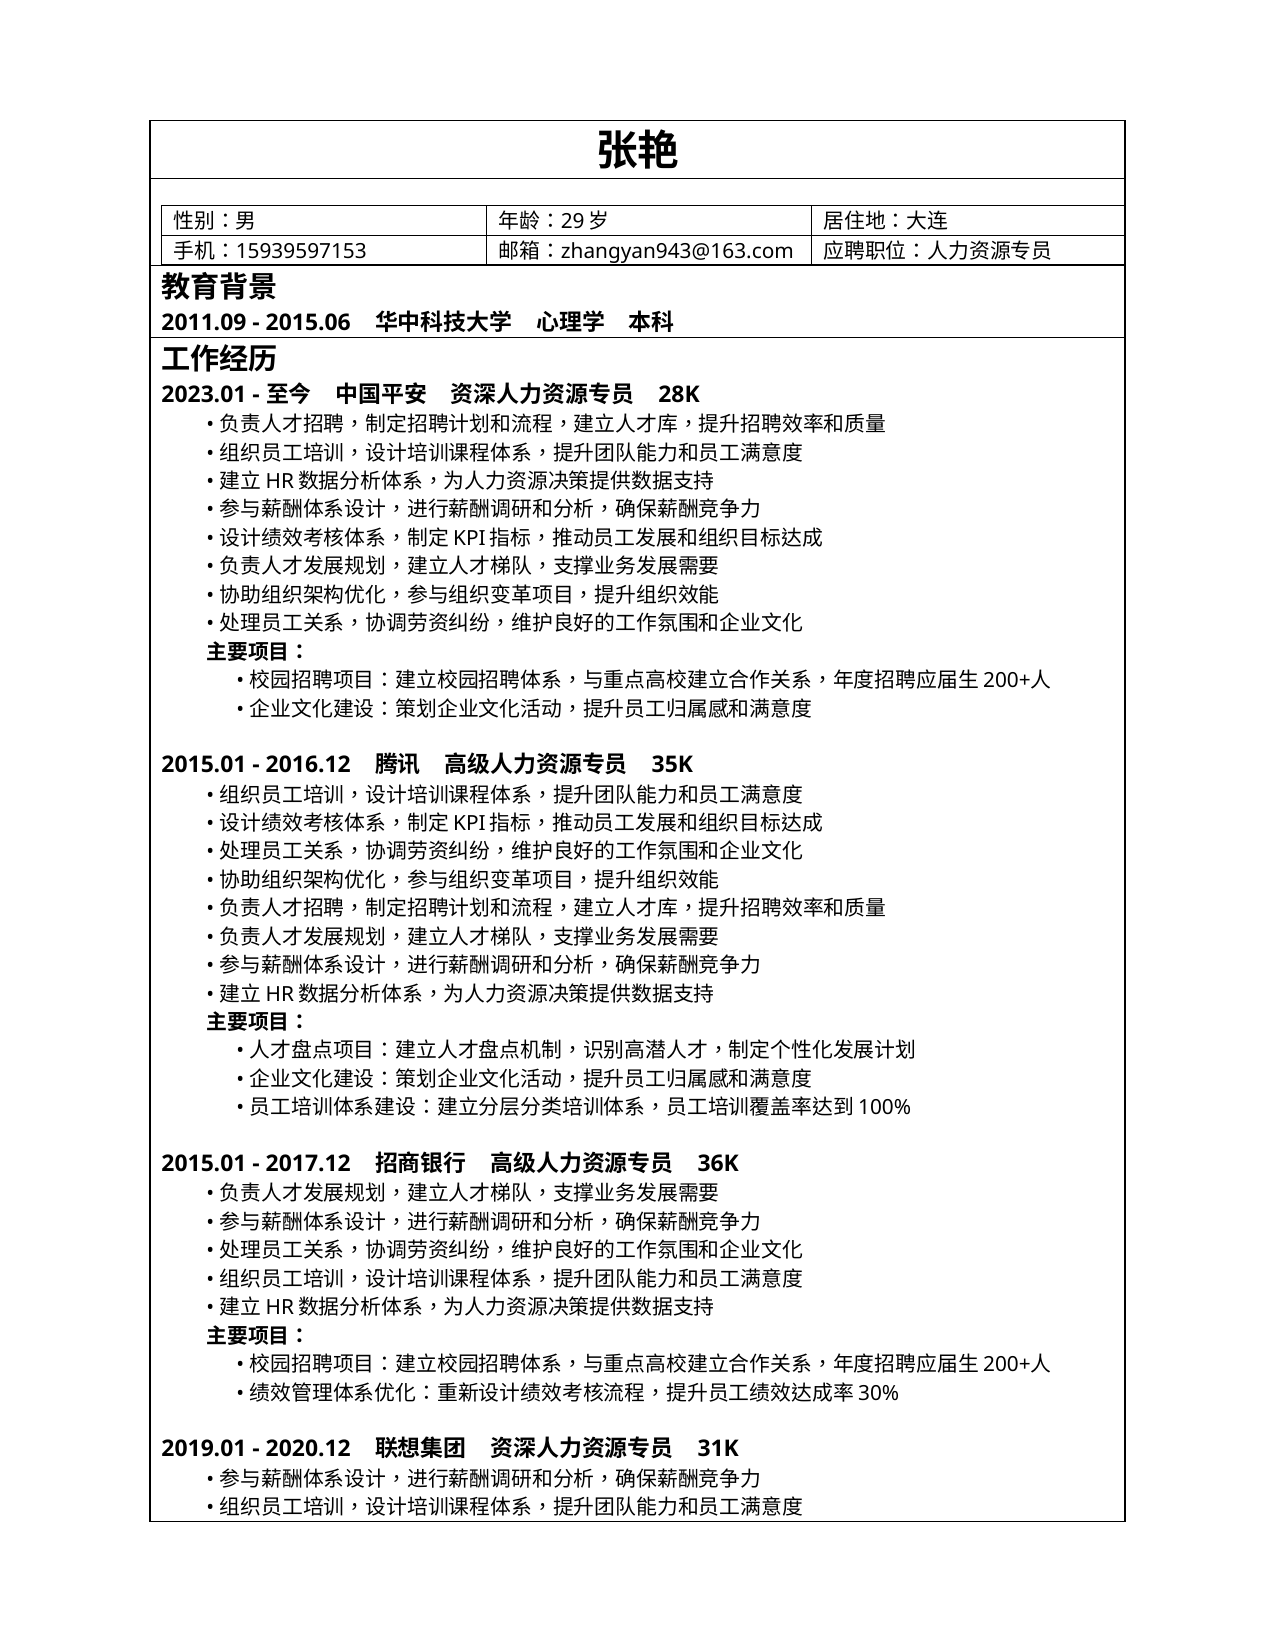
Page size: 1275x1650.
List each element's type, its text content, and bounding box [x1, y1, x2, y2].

table_header 张艳 [151, 121, 1124, 178]
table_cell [151, 338, 1124, 1521]
table_cell [151, 179, 1124, 265]
table_cell 教育背景 2011.09 - 2015.06 华中科技大学 心理学 本科 [151, 266, 1124, 337]
